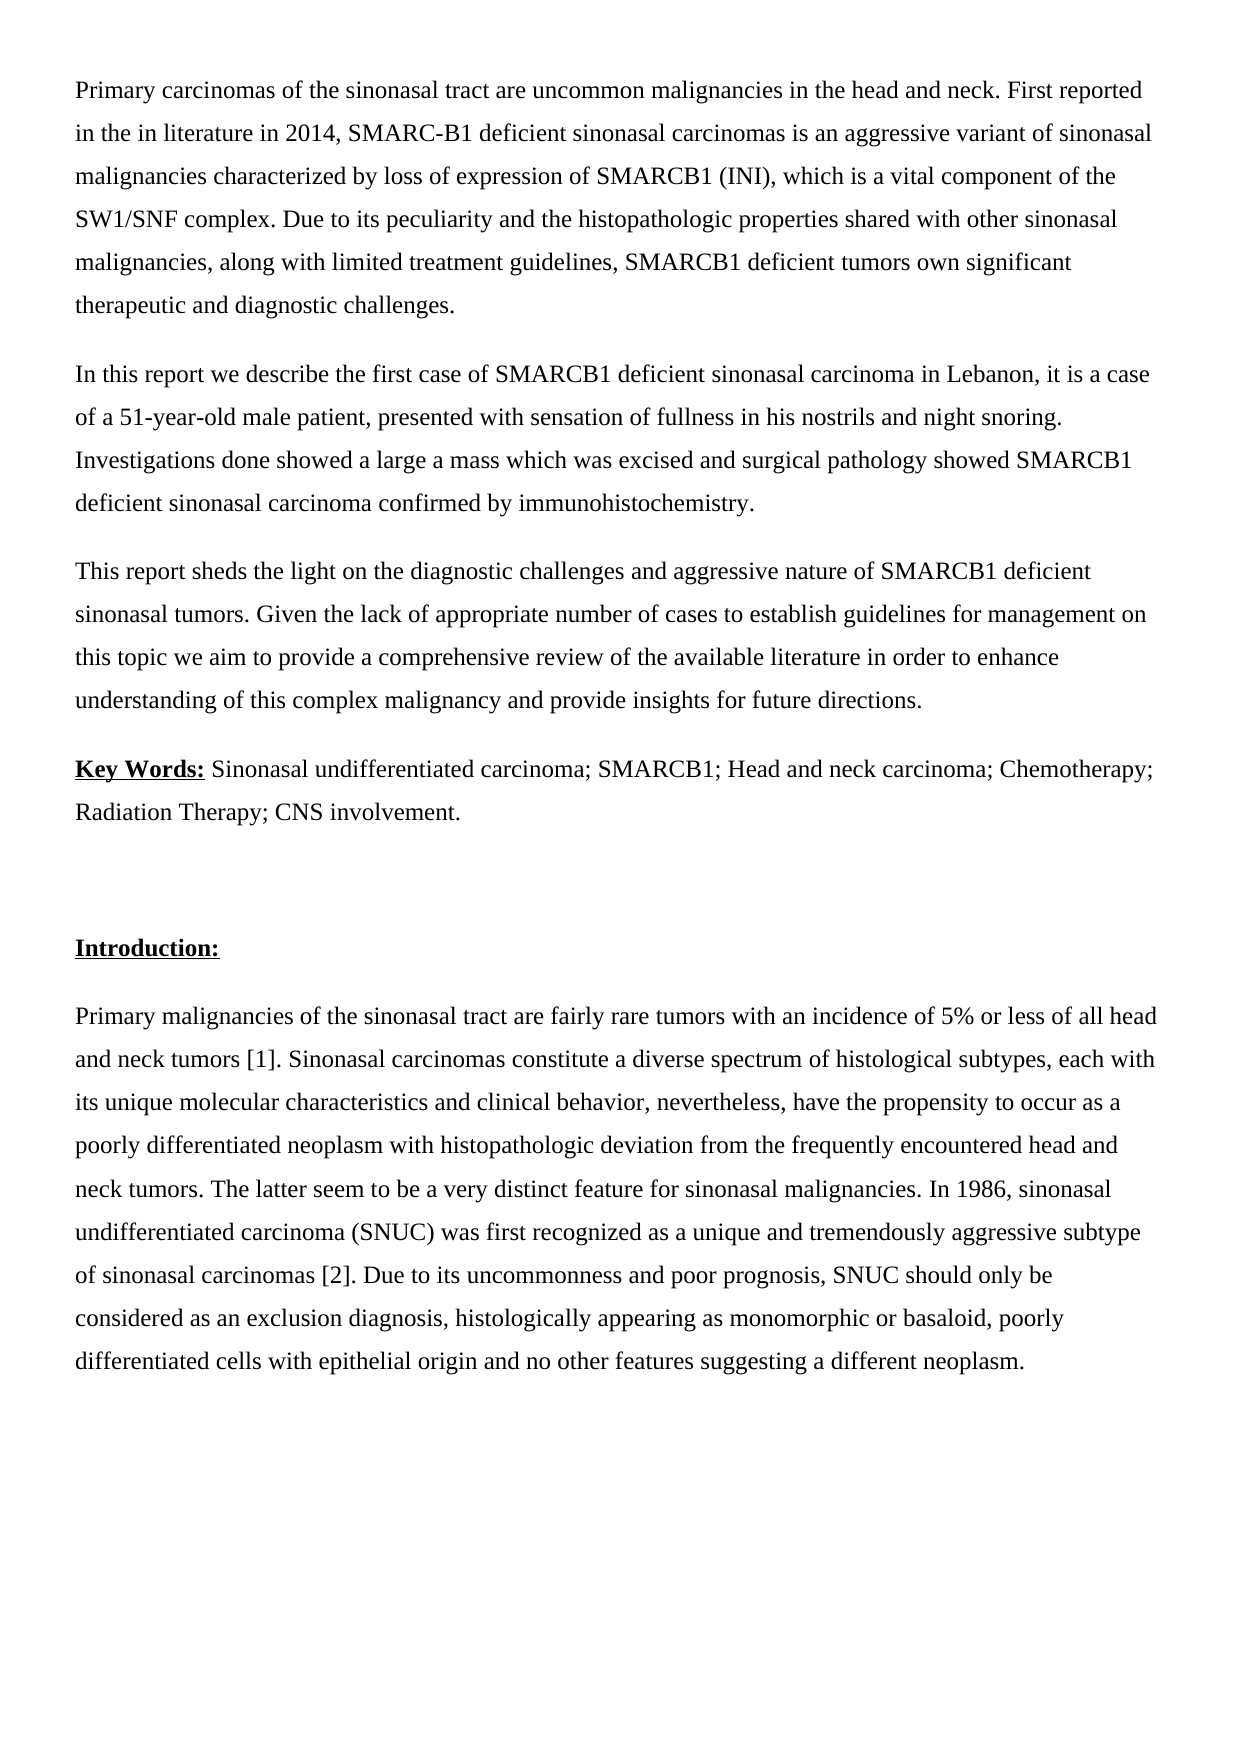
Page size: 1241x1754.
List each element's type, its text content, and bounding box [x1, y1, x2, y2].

subtitle Key Words: Sinonasal undifferentiated carcinoma; SMARCB1; Head and neck carcinoma; Chemotherapy; Radiation Therapy; CNS involvement. [75, 754, 1165, 826]
subtitle In this report we describe the first case of SMARCB1 deficient sinonasal carcinoma in Lebanon, it is a case of a 51-year-old male patient, presented with sensation of fullness in his nostrils and night snoring. Investigations done showed a large a mass which was excised and surgical pathology showed SMARCB1 deficient sinonasal carcinoma confirmed by immunohistochemistry. [75, 359, 1165, 517]
subtitle Primary carcinomas of the sinonasal tract are uncommon malignancies in the head and neck. First reported in the in literature in 2014, SMARC-B1 deficient sinonasal carcinomas is an aggressive variant of sinonasal malignancies characterized by loss of expression of SMARCB1 (INI), which is a vital component of the SW1/SNF complex. Due to its peculiarity and the histopathologic properties shared with other sinonasal malignancies, along with limited treatment guidelines, SMARCB1 deficient tumors own significant therapeutic and diagnostic challenges. [75, 75, 1165, 319]
subtitle Introduction: [75, 933, 1165, 962]
subtitle This report sheds the light on the diagnostic challenges and aggressive nature of SMARCB1 deficient sinonasal tumors. Given the lack of appropriate number of cases to establish guidelines for management on this topic we aim to provide a comprehensive review of the available literature in order to enhance understanding of this complex malignancy and provide insights for future directions. [75, 556, 1165, 714]
subtitle Primary malignancies of the sinonasal tract are fairly rare tumors with an incidence of 5% or less of all head and neck tumors [1]. Sinonasal carcinomas constitute a diverse spectrum of histological subtypes, each with its unique molecular characteristics and clinical behavior, nevertheless, have the propensity to occur as a poorly differentiated neoplasm with histopathologic deviation from the frequently encountered head and neck tumors. The latter seem to be a very distinct feature for sinonasal malignancies. In 1986, sinonasal undifferentiated carcinoma (SNUC) was first recognized as a unique and tremendously aggressive subtype of sinonasal carcinomas [2]. Due to its uncommonness and poor prognosis, SNUC should only be considered as an exclusion diagnosis, histologically appearing as monomorphic or basaloid, poorly differentiated cells with epithelial origin and no other features suggesting a different neoplasm. [75, 1001, 1165, 1375]
